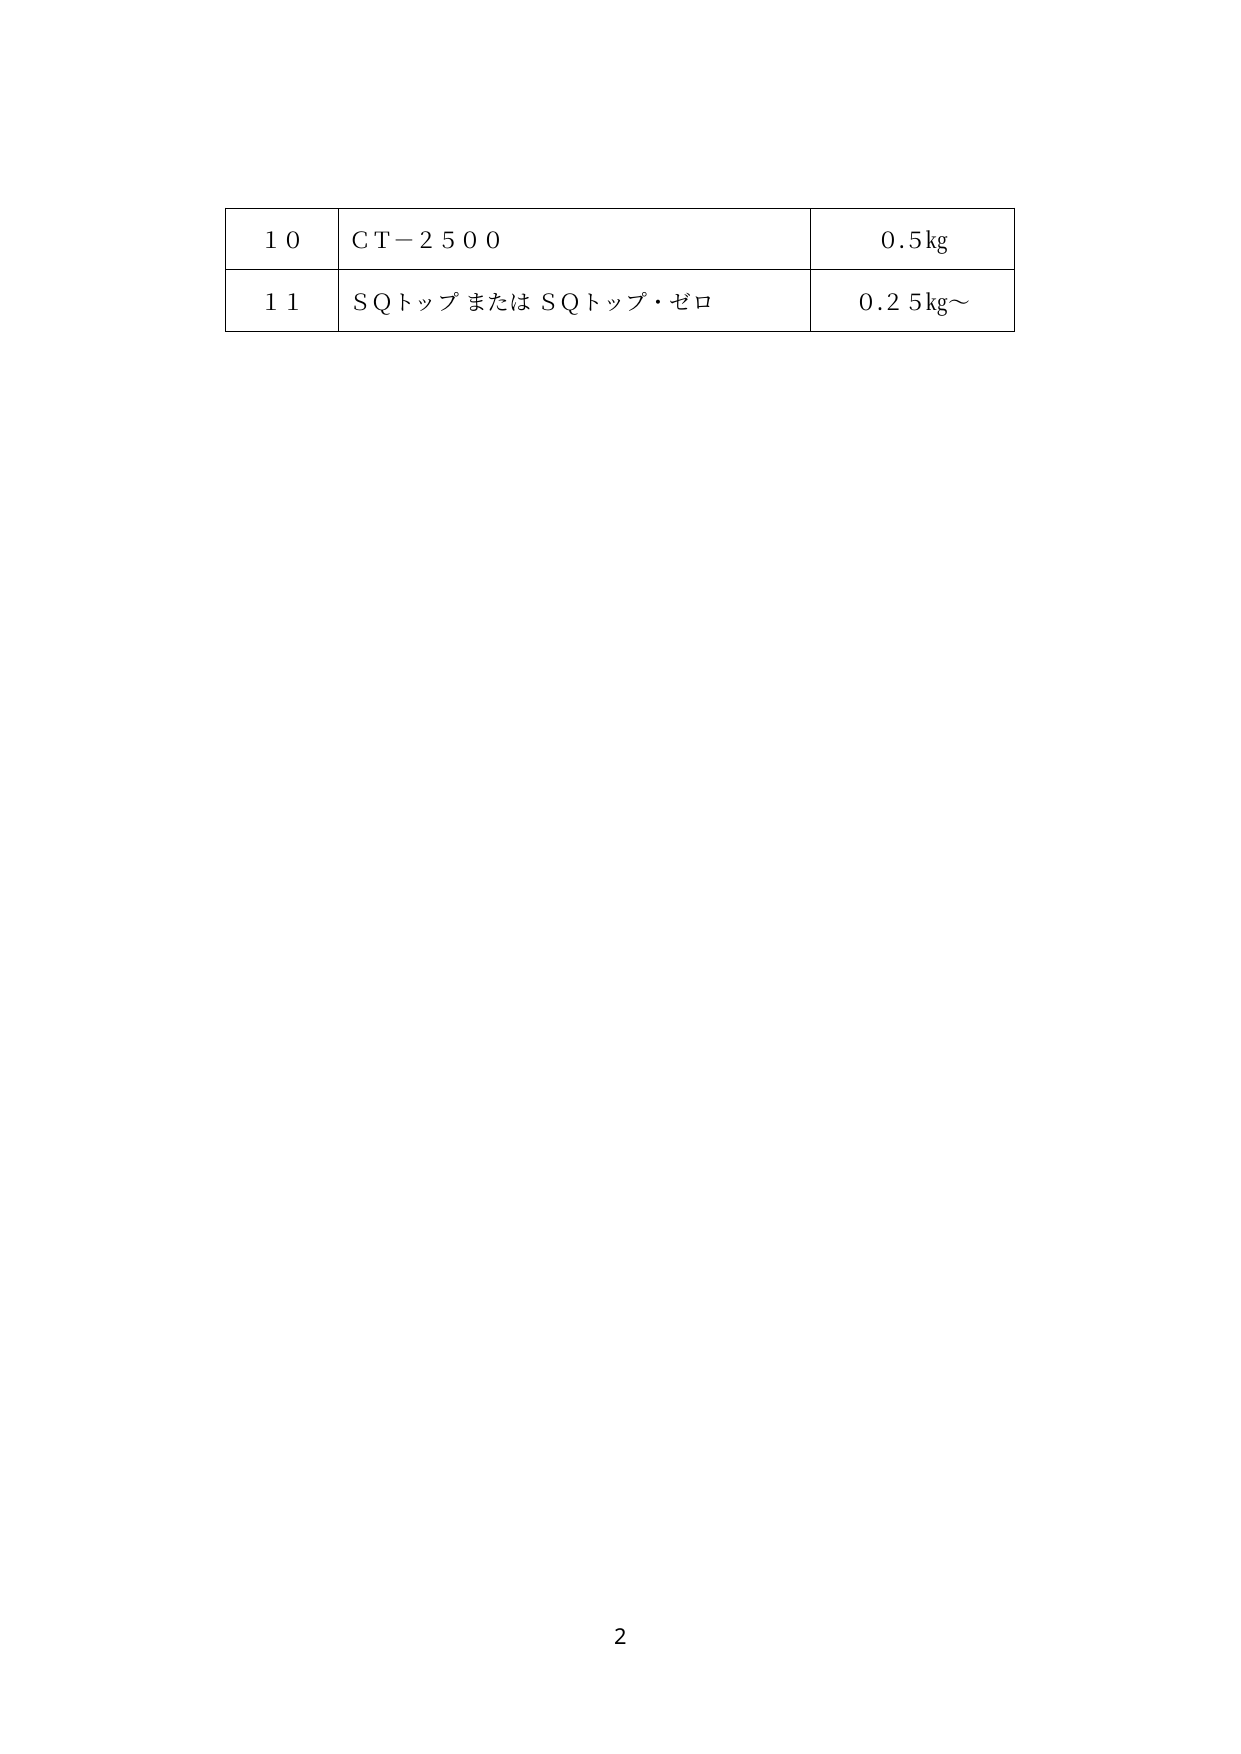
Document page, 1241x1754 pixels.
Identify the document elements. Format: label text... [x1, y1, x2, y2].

table_cell ０.５㎏ [811, 209, 1014, 269]
table_cell ０.２５㎏～ [811, 270, 1014, 331]
table_cell ＳＱトップ または ＳＱトップ・ゼロ [339, 270, 810, 331]
table_cell ＣＴ－２５００ [339, 209, 810, 269]
table_cell １０ [226, 209, 338, 269]
table_cell １１ [226, 270, 338, 331]
